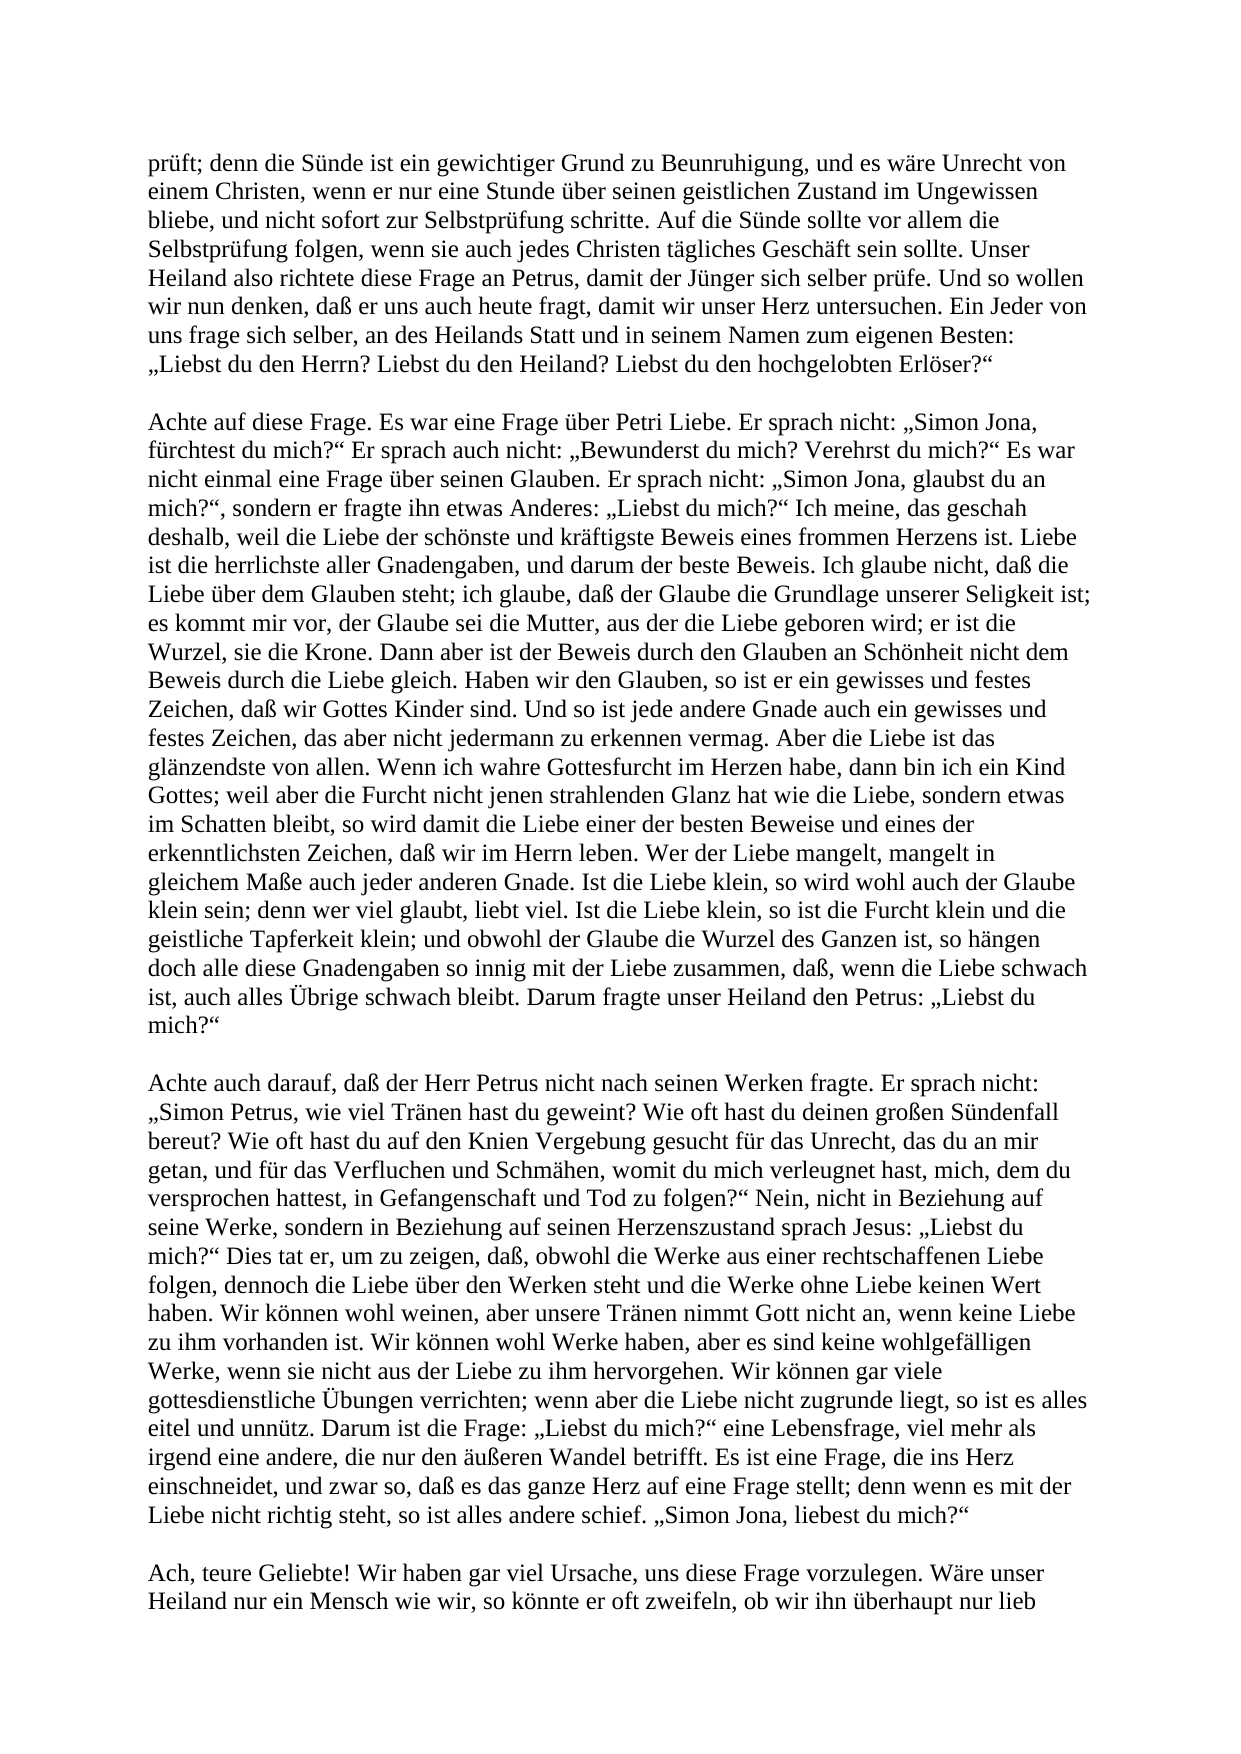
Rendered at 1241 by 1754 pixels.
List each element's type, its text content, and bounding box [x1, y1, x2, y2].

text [148, 148, 1093, 378]
text Achte auch darauf, daß der Herr Petrus nicht nach seinen Werken fragte. Er sprach nicht: „Simon Petrus, wie viel Tränen hast du geweint? Wie oft hast du deinen großen Sündenfall bereut? Wie oft hast du auf den Knien Vergebung gesucht für das Unrecht, das du an mir getan, und für das Verfluchen und Schmähen, womit du mich verleugnet hast, mich, dem du versprochen hattest, in Gefangenschaft und Tod zu folgen?“ Nein, nicht in Beziehung auf seine Werke, sondern in Beziehung auf seinen Herzenszustand sprach Jesus: „Liebst du mich?“ Dies tat er, um zu zeigen, daß, obwohl die Werke aus einer rechtschaffenen Liebe folgen, dennoch die Liebe über den Werken steht und die Werke ohne Liebe keinen Wert haben. Wir können wohl weinen, aber unsere Tränen nimmt Gott nicht an, wenn keine Liebe zu ihm vorhanden ist. Wir können wohl Werke haben, aber es sind keine wohlgefälligen Werke, wenn sie nicht aus der Liebe zu ihm hervorgehen. Wir können gar viele gottesdienstliche Übungen verrichten; wenn aber die Liebe nicht zugrunde liegt, so ist es alles eitel und unnütz. Darum ist die Frage: „Liebst du mich?“ eine Lebensfrage, viel mehr als irgend eine andere, die nur den äußeren Wandel betrifft. Es ist eine Frage, die ins Herz einschneidet, und zwar so, daß es das ganze Herz auf eine Frage stellt; denn wenn es mit der Liebe nicht richtig steht, so ist alles andere schief. „Simon Jona, liebest du mich?“ [148, 1068, 1093, 1528]
text Achte auf diese Frage. Es war eine Frage über Petri Liebe. Er sprach nicht: „Simon Jona, fürchtest du mich?“ Er sprach auch nicht: „Bewunderst du mich? Verehrst du mich?“ Es war nicht einmal eine Frage über seinen Glauben. Er sprach nicht: „Simon Jona, glaubst du an mich?“, sondern er fragte ihn etwas Anderes: „Liebst du mich?“ Ich meine, das geschah deshalb, weil die Liebe der schönste und kräftigste Beweis eines frommen Herzens ist. Liebe ist die herrlichste aller Gnadengaben, und darum der beste Beweis. Ich glaube nicht, daß die Liebe über dem Glauben steht; ich glaube, daß der Glaube die Grundlage unserer Seligkeit ist; es kommt mir vor, der Glaube sei die Mutter, aus der die Liebe geboren wird; er ist die Wurzel, sie die Krone. Dann aber ist der Beweis durch den Glauben an Schönheit nicht dem Beweis durch die Liebe gleich. Haben wir den Glauben, so ist er ein gewisses und festes Zeichen, daß wir Gottes Kinder sind. Und so ist jede andere Gnade auch ein gewisses und festes Zeichen, das aber nicht jedermann zu erkennen vermag. Aber die Liebe ist das glänzendste von allen. Wenn ich wahre Gottesfurcht im Herzen habe, dann bin ich ein Kind Gottes; weil aber die Furcht nicht jenen strahlenden Glanz hat wie die Liebe, sondern etwas im Schatten bleibt, so wird damit die Liebe einer der besten Beweise und eines der erkenntlichsten Zeichen, daß wir im Herrn leben. Wer der Liebe mangelt, mangelt in gleichem Maße auch jeder anderen Gnade. Ist die Liebe klein, so wird wohl auch der Glaube klein sein; denn wer viel glaubt, liebt viel. Ist die Liebe klein, so ist die Furcht klein und die geistliche Tapferkeit klein; und obwohl der Glaube die Wurzel des Ganzen ist, so hängen doch alle diese Gnadengaben so innig mit der Liebe zusammen, daß, wenn die Liebe schwach ist, auch alles Übrige schwach bleibt. Darum fragte unser Heiland den Petrus: „Liebst du mich?“ [148, 407, 1093, 1039]
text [148, 1558, 1093, 1615]
